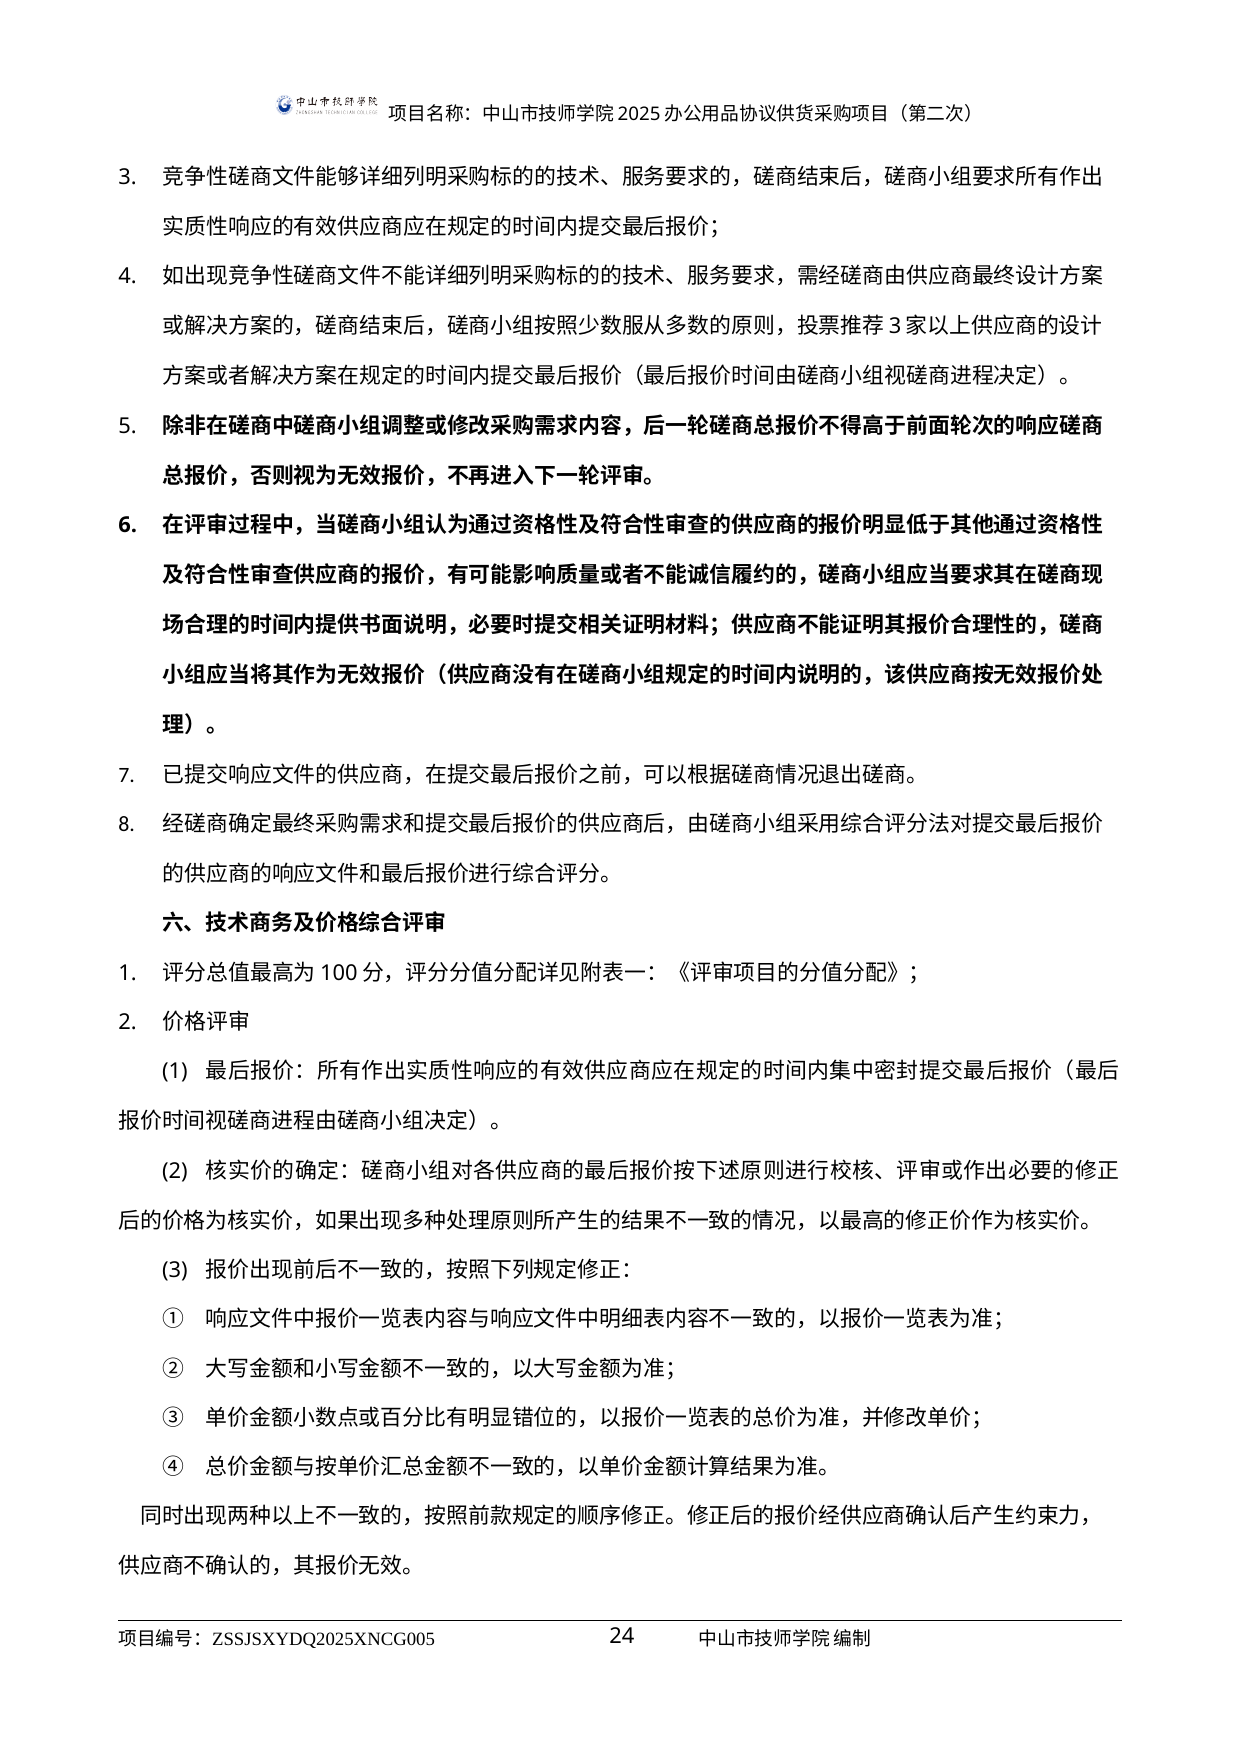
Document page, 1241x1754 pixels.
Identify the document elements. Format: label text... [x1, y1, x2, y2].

list 如出现竞争性磋商文件不能详细列明采购标的的技术、服务要求，需经磋商由供应商最终设计方案或解决方案的，磋商结束后，磋商小组按照少数服从多数的原则，投票推荐3家以上供应商的设计方案或者解决方案在规定的时间内提交最后报价（最后报价时间由磋商小组视磋商进程决定）。 [118, 257, 1122, 391]
list 技术商务及价格综合评审 [118, 904, 1122, 938]
list 报价出现前后不一致的，按照下列规定修正： [118, 1251, 1122, 1284]
list 经磋商确定最终采购需求和提交最后报价的供应商后，由磋商小组采用综合评分法对提交最后报价的供应商的响应文件和最后报价进行综合评分。 [118, 805, 1122, 889]
list 最后报价：所有作出实质性响应的有效供应商应在规定的时间内集中密封提交最后报价（最后报价时间视磋商进程由磋商小组决定）。 [118, 1052, 1122, 1136]
list 除非在磋商中磋商小组调整或修改采购需求内容，后一轮磋商总报价不得高于前面轮次的响应磋商总报价，否则视为无效报价，不再进入下一轮评审。 [118, 407, 1122, 490]
list 单价金额小数点或百分比有明显错位的，以报价一览表的总价为准，并修改单价； [118, 1399, 1122, 1432]
list 已提交响应文件的供应商，在提交最后报价之前，可以根据磋商情况退出磋商。 [118, 756, 1122, 789]
list 总价金额与按单价汇总金额不一致的，以单价金额计算结果为准。 [118, 1448, 1122, 1482]
list 核实价的确定：磋商小组对各供应商的最后报价按下述原则进行校核、评审或作出必要的修正后的价格为核实价，如果出现多种处理原则所产生的结果不一致的情况，以最高的修正价作为核实价。 [118, 1152, 1122, 1235]
list 评分总值最高为100分，评分分值分配详见附表一：《评审项目的分值分配》； [118, 954, 1122, 987]
list 大写金额和小写金额不一致的，以大写金额为准； [118, 1350, 1122, 1383]
list 在评审过程中，当磋商小组认为通过资格性及符合性审查的供应商的报价明显低于其他通过资格性及符合性审查供应商的报价，有可能影响质量或者不能诚信履约的，磋商小组应当要求其在磋商现场合理的时间内提供书面说明，必要时提交相关证明材料；供应商不能证明其报价合理性的，磋商小组应当将其作为无效报价（供应商没有在磋商小组规定的时间内说明的，该供应商按无效报价处理）。 [118, 506, 1122, 740]
list 竞争性磋商文件能够详细列明采购标的的技术、服务要求的，磋商结束后，磋商小组要求所有作出实质性响应的有效供应商应在规定的时间内提交最后报价； [118, 158, 1122, 242]
text 同时出现两种以上不一致的，按照前款规定的顺序修正。修正后的报价经供应商确认后产生约束力，供应商不确认的，其报价无效。 [118, 1497, 1122, 1581]
list 响应文件中报价一览表内容与响应文件中明细表内容不一致的，以报价一览表为准； [118, 1300, 1122, 1334]
picture [269, 88, 384, 120]
list 价格评审 [118, 1003, 1122, 1037]
